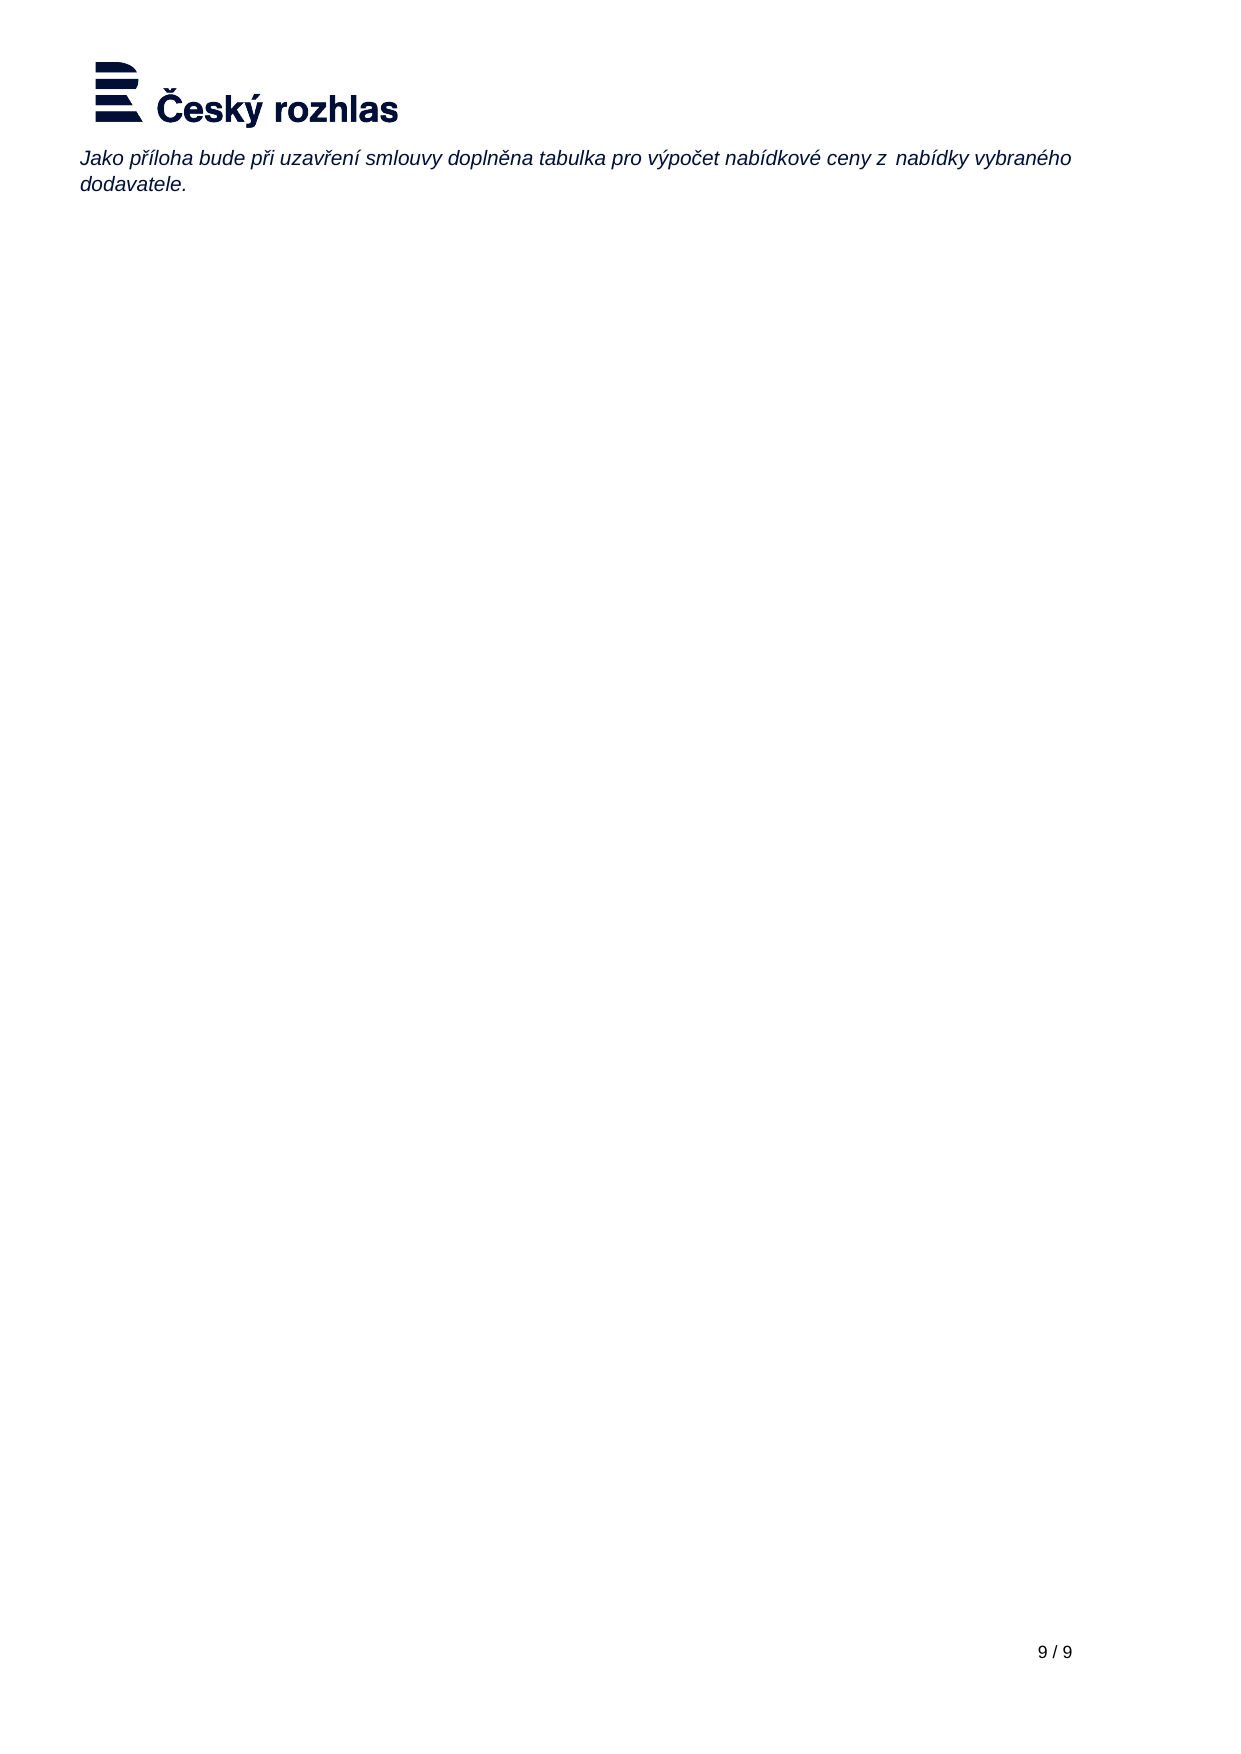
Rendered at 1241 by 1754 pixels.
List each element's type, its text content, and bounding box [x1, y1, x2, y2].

picture [95, 62, 398, 128]
text Jako příloha bude při uzavření smlouvy doplněna tabulka pro výpočet nabídkové ceny z nabídky vybraného dodavatele. [80, 146, 1172, 196]
